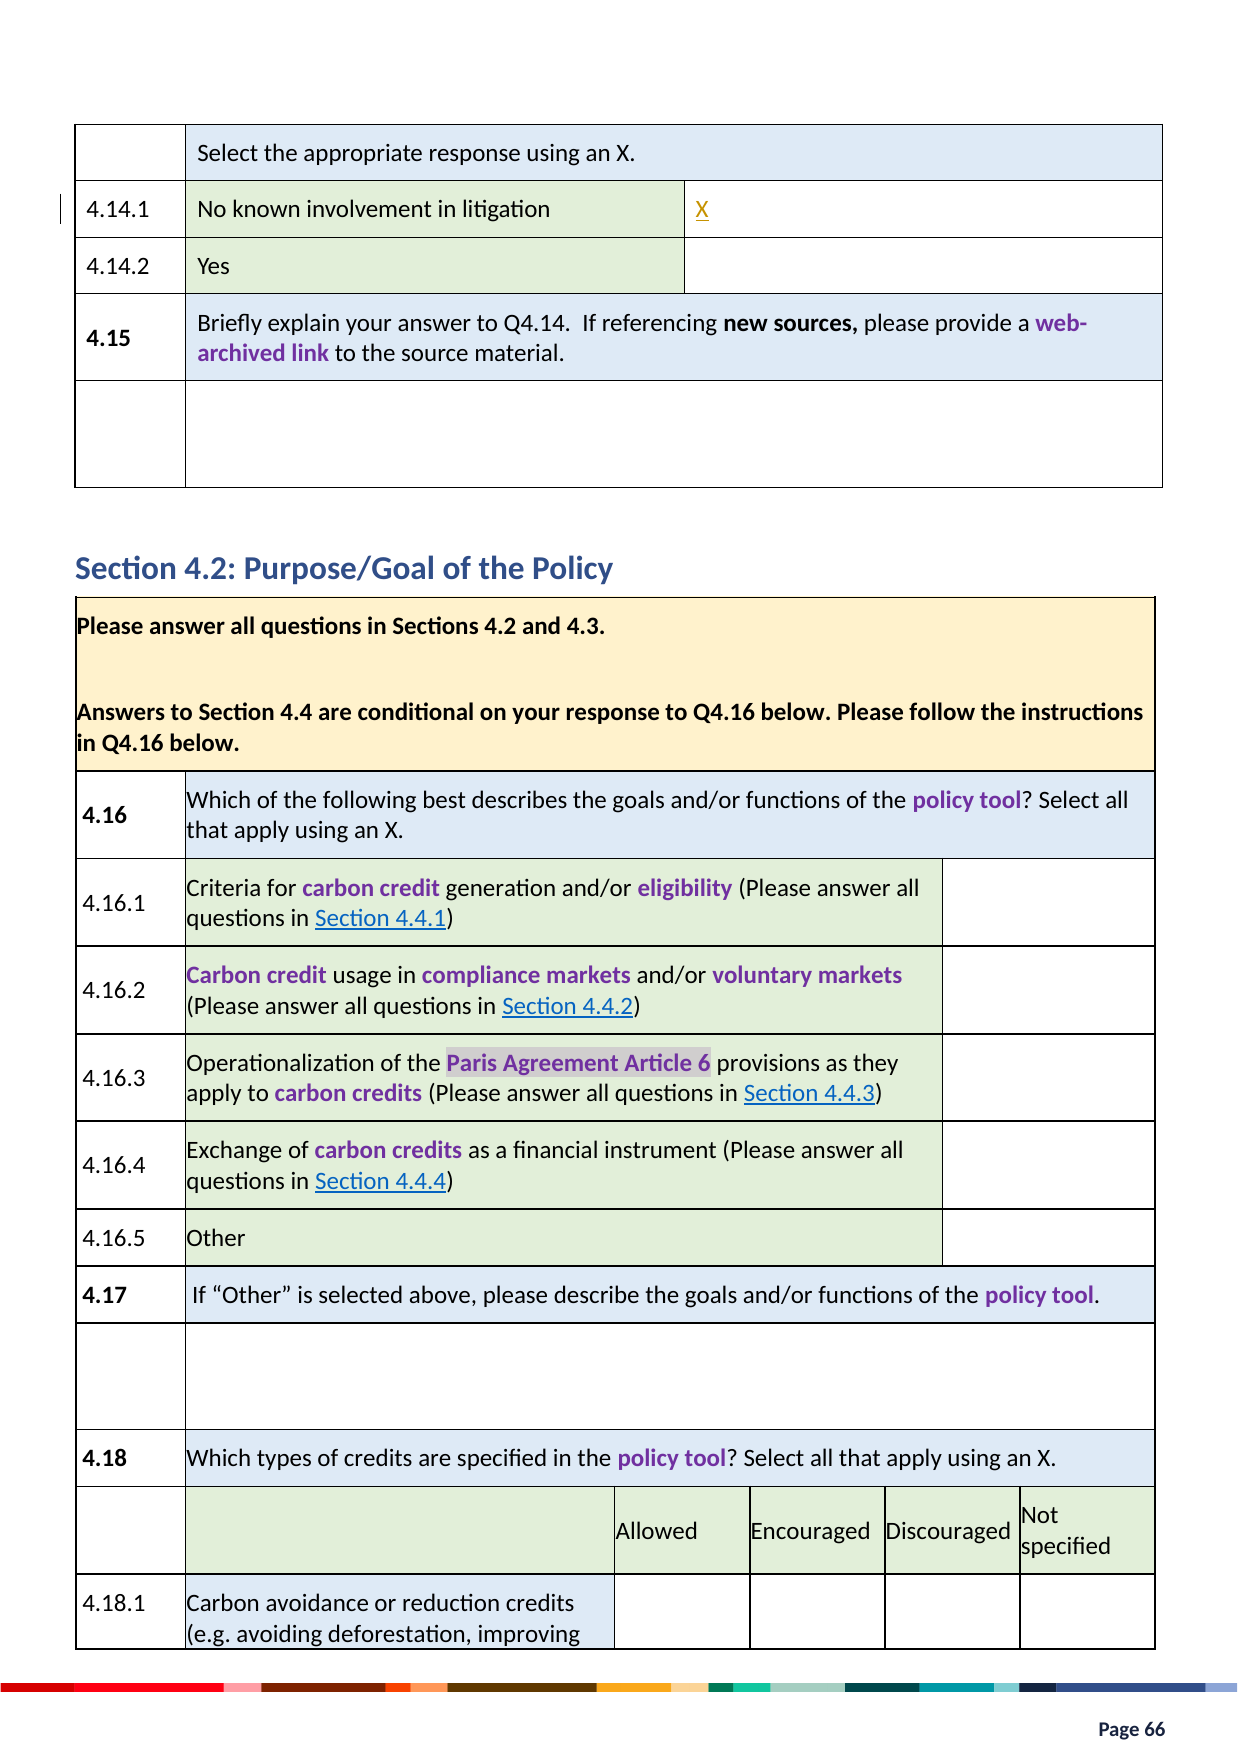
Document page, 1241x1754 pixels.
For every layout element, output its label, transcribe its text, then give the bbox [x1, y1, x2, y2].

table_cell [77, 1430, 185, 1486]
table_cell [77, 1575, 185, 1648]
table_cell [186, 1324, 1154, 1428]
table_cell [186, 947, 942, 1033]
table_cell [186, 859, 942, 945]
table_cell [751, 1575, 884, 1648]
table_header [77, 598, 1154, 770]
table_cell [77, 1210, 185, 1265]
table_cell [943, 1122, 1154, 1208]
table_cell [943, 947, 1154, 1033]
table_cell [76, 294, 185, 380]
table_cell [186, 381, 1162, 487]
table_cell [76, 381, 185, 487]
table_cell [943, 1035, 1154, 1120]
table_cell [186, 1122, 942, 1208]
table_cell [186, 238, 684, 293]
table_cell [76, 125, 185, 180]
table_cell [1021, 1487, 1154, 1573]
subtitle Section 4.2: Purpose/Goal of the Policy [75, 547, 1165, 588]
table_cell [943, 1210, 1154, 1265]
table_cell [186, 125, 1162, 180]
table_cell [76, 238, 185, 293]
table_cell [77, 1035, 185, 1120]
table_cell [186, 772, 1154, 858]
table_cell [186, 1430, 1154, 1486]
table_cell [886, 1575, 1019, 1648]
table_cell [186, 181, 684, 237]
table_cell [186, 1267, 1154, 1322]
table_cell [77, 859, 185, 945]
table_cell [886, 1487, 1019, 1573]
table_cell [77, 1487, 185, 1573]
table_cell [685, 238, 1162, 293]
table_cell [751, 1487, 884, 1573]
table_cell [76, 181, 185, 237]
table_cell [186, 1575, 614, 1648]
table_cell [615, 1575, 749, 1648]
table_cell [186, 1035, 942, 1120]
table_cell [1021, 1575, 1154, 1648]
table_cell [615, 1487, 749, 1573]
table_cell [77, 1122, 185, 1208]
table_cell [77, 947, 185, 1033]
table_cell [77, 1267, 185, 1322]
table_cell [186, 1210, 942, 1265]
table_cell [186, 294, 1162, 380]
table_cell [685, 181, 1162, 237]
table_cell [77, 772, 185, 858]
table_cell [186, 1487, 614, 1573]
picture [0, 1683, 1236, 1692]
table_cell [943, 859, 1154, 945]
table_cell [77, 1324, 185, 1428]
